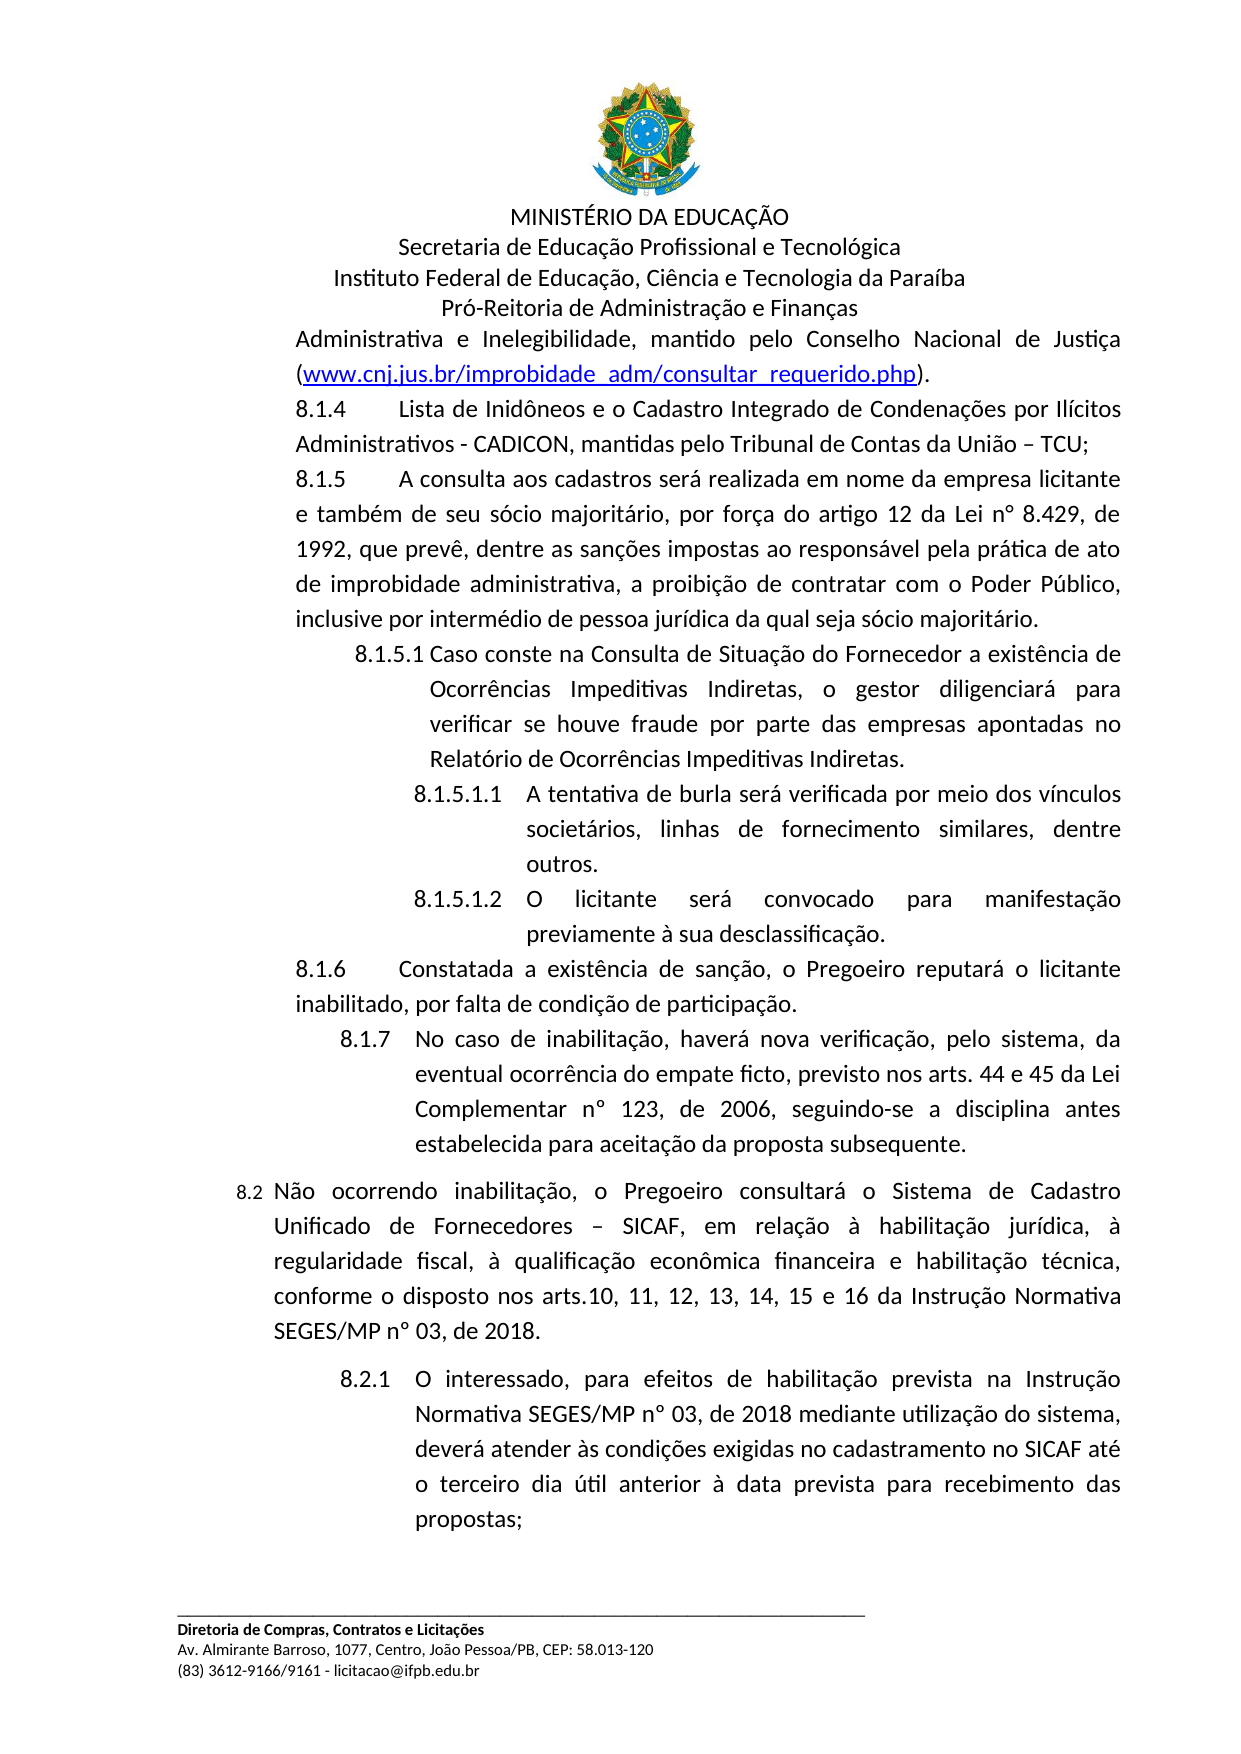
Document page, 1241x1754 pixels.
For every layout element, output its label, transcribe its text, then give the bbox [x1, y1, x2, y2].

list Constatada a existência de sanção, o Pregoeiro reputará o licitante inabilitado, por falta de condição de participação. [295, 953, 1122, 1018]
list No caso de inabilitação, haverá nova verificação, pelo sistema, da eventual ocorrência do empate ficto, previsto nos arts. 44 e 45 da Lei Complementar nº 123, de 2006, seguindo-se a disciplina antes estabelecida para aceitação da proposta subsequente. [340, 1023, 1122, 1158]
list O interessado, para efeitos de habilitação prevista na Instrução Normativa SEGES/MP nº 03, de 2018 mediante utilização do sistema, deverá atender às condições exigidas no cadastramento no SICAF até o terceiro dia útil anterior à data prevista para recebimento das propostas; [340, 1363, 1122, 1533]
list Caso conste na Consulta de Situação do Fornecedor a existência de Ocorrências Impeditivas Indiretas, o gestor diligenciará para verificar se houve fraude por parte das empresas apontadas no Relatório de Ocorrências Impeditivas Indiretas. [354, 638, 1122, 773]
list O licitante será convocado para manifestação previamente à sua desclassificação. [413, 883, 1122, 948]
picture [588, 80, 704, 199]
list Lista de Inidôneos e o Cadastro Integrado de Condenações por Ilícitos Administrativos - CADICON, mantidas pelo Tribunal de Contas da União – TCU; [295, 393, 1122, 458]
list A tentativa de burla será verificada por meio dos vínculos societários, linhas de fornecimento similares, dentre outros. [413, 778, 1122, 878]
list A consulta aos cadastros será realizada em nome da empresa licitante e também de seu sócio majoritário, por força do artigo 12 da Lei n° 8.429, de 1992, que prevê, dentre as sanções impostas ao responsável pela prática de ato de improbidade administrativa, a proibição de contratar com o Poder Público, inclusive por intermédio de pessoa jurídica da qual seja sócio majoritário. [295, 463, 1122, 633]
list Não ocorrendo inabilitação, o Pregoeiro consultará o Sistema de Cadastro Unificado de Fornecedores – SICAF, em relação à habilitação jurídica, à regularidade fiscal, à qualificação econômica financeira e habilitação técnica, conforme o disposto nos arts.10, 11, 12, 13, 14, 15 e 16 da Instrução Normativa SEGES/MP nº 03, de 2018. [236, 1176, 1122, 1346]
